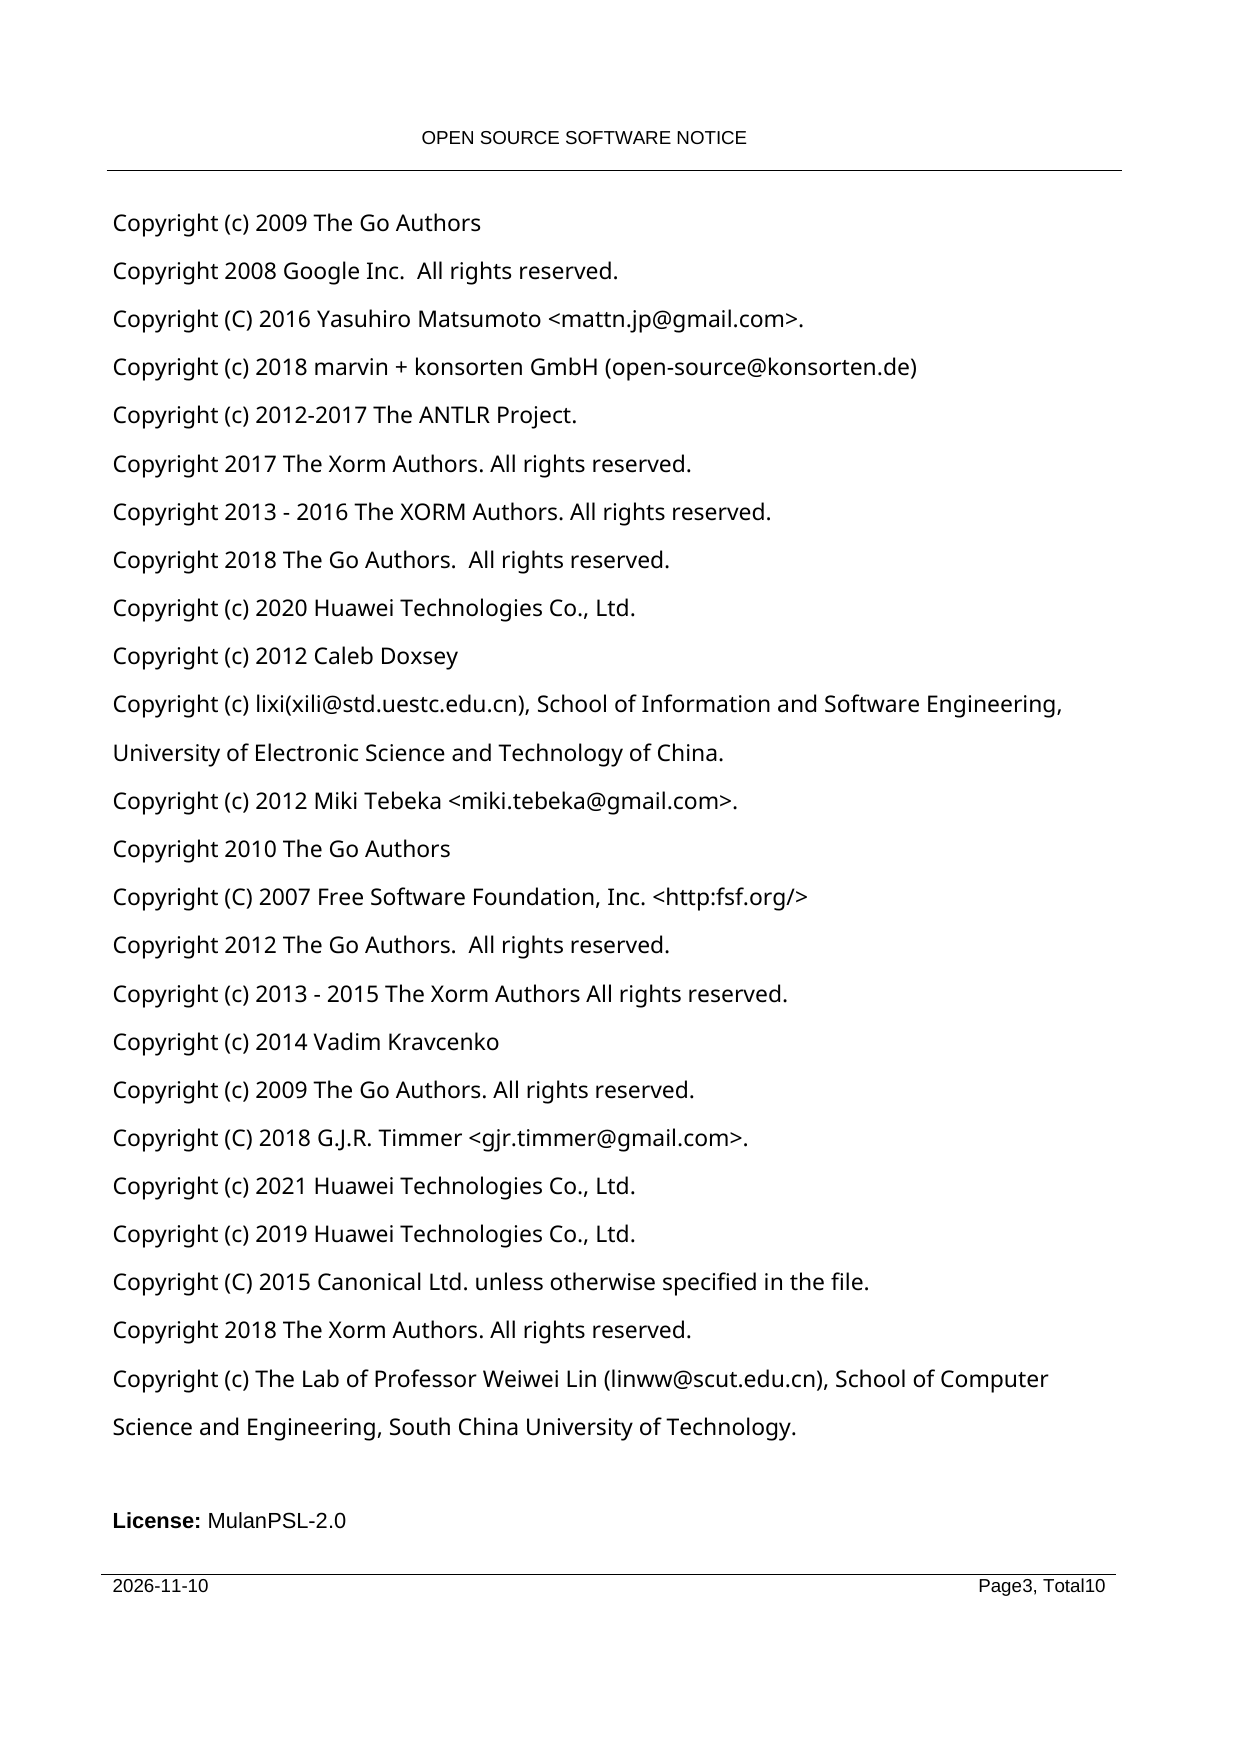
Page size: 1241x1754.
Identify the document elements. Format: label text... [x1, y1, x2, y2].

text Copyright (c) 2012-2017 The ANTLR Project. [112, 399, 1128, 431]
text Copyright (c) 2009 The Go Authors [112, 206, 1128, 239]
text Copyright (C) 2015 Canonical Ltd. unless otherwise specified in the file. [112, 1266, 1128, 1298]
text Copyright (c) 2009 The Go Authors. All rights reserved. [112, 1073, 1128, 1106]
text Copyright (c) lixi(xili@std.uestc.edu.cn), School of Information and Software Engineering, University of Electronic Science and Technology of China. [112, 688, 1128, 769]
text Copyright 2008 Google Inc. All rights reserved. [112, 254, 1128, 287]
text Copyright (c) 2013 - 2015 The Xorm Authors All rights reserved. [112, 977, 1128, 1009]
text Copyright 2013 - 2016 The XORM Authors. All rights reserved. [112, 495, 1128, 528]
text Copyright (c) 2012 Caleb Doxsey [112, 639, 1128, 672]
text Copyright (c) 2014 Vadim Kravcenko [112, 1025, 1128, 1058]
text Copyright (C) 2018 G.J.R. Timmer <gjr.timmer@gmail.com>. [112, 1121, 1128, 1154]
text Copyright (C) 2007 Free Software Foundation, Inc. <http:fsf.org/> [112, 881, 1128, 913]
text Copyright 2010 The Go Authors [112, 833, 1128, 865]
text Copyright (c) The Lab of Professor Weiwei Lin (linww@scut.edu.cn), School of Computer Science and Engineering, South China University of Technology. [112, 1362, 1128, 1443]
text Copyright 2018 The Go Authors. All rights reserved. [112, 543, 1128, 576]
text Copyright (c) 2019 Huawei Technologies Co., Ltd. [112, 1218, 1128, 1250]
text License: MulanPSL-2.0 [112, 1504, 1128, 1536]
text Copyright (c) 2018 marvin + konsorten GmbH (open-source@konsorten.de) [112, 351, 1128, 383]
text Copyright 2012 The Go Authors. All rights reserved. [112, 929, 1128, 961]
text Copyright (c) 2012 Miki Tebeka <miki.tebeka@gmail.com>. [112, 784, 1128, 817]
text Copyright (C) 2016 Yasuhiro Matsumoto <mattn.jp@gmail.com>. [112, 303, 1128, 335]
text Copyright (c) 2021 Huawei Technologies Co., Ltd. [112, 1169, 1128, 1202]
text Copyright 2018 The Xorm Authors. All rights reserved. [112, 1314, 1128, 1346]
text Copyright (c) 2020 Huawei Technologies Co., Ltd. [112, 591, 1128, 624]
text Copyright 2017 The Xorm Authors. All rights reserved. [112, 447, 1128, 479]
